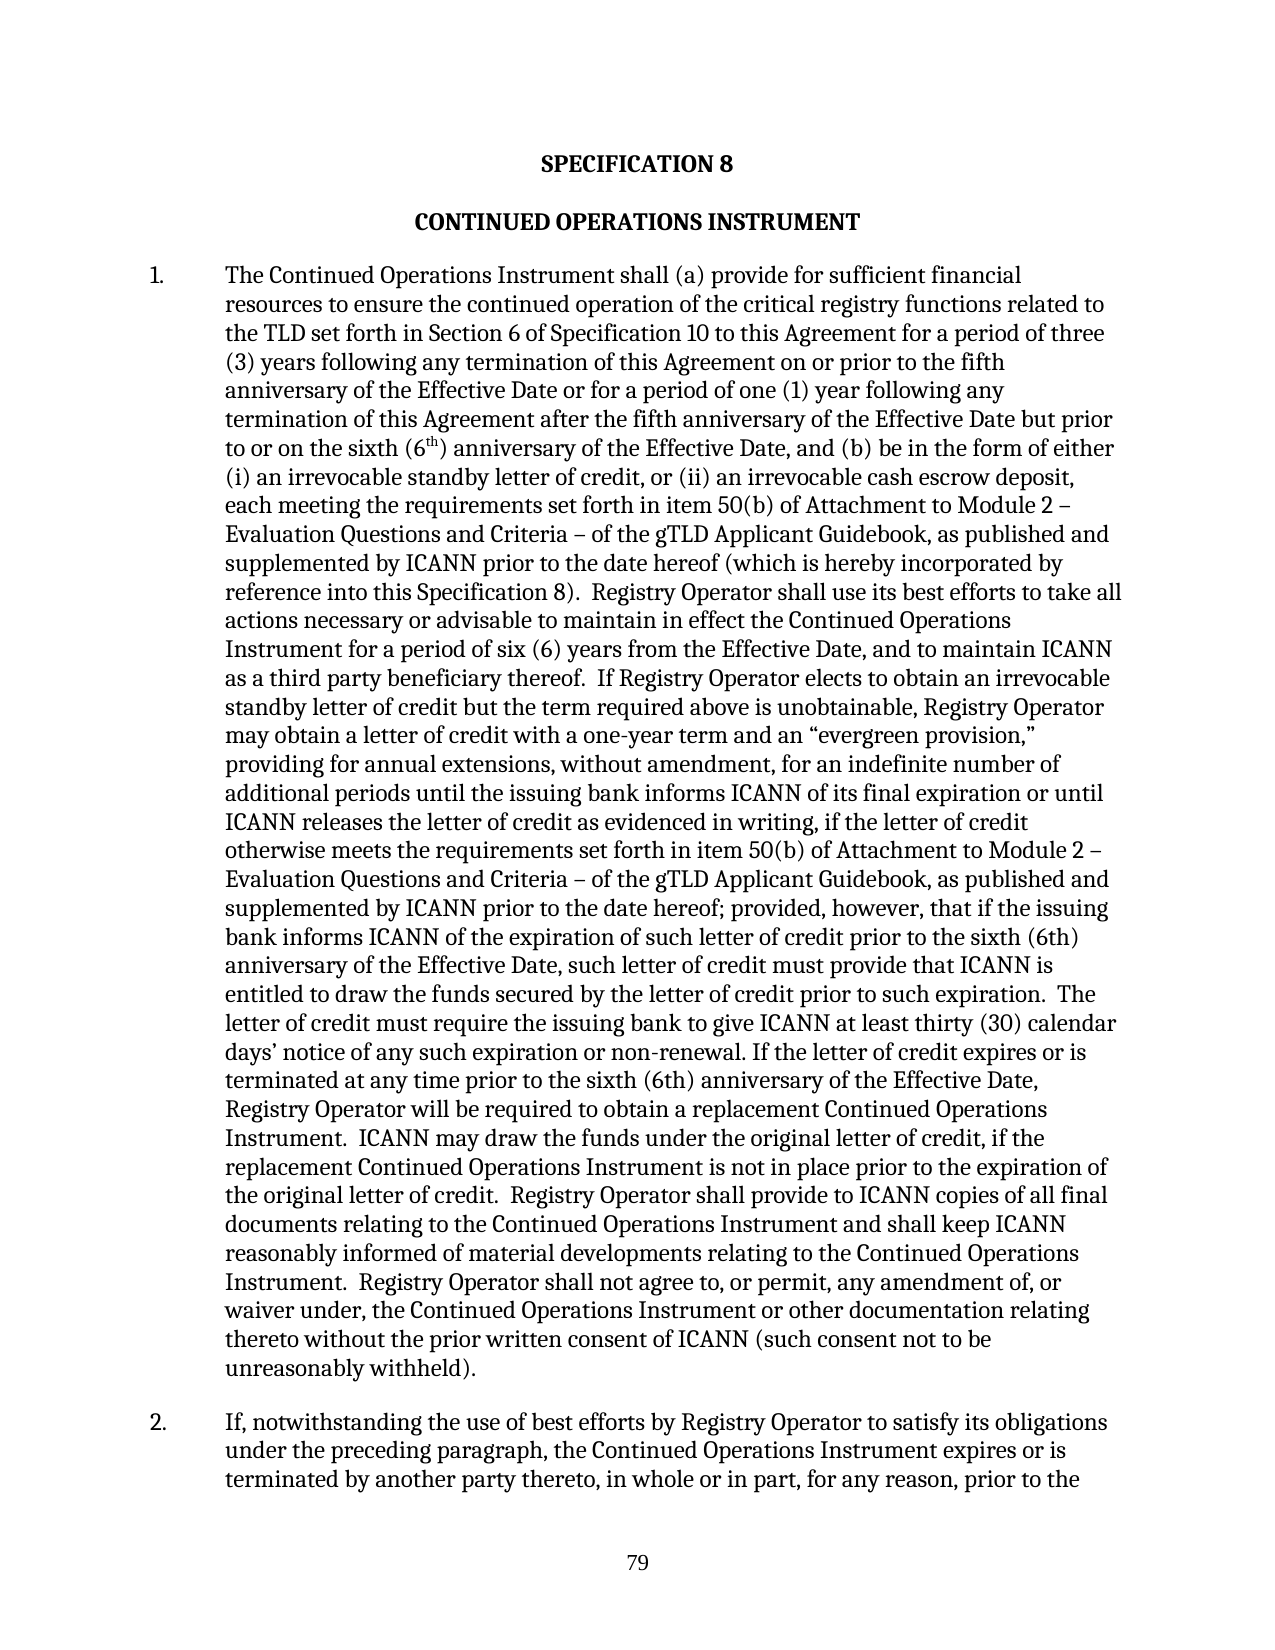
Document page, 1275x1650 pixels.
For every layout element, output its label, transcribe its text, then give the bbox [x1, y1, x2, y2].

text The Continued Operations Instrument shall (a) provide for sufficient financial resources to ensure the continued operation of the critical registry functions related to the TLD set forth in Section 6 of Specification 10 to this Agreement for a period of three (3) years following any termination of this Agreement on or prior to the fifth anniversary of the Effective Date or for a period of one (1) year following any termination of this Agreement after the fifth anniversary of the Effective Date but prior to or on the sixth (6th) anniversary of the Effective Date, and (b) be in the form of either (i) an irrevocable standby letter of credit, or (ii) an irrevocable cash escrow deposit, each meeting the requirements set forth in item 50(b) of Attachment to Module 2 – Evaluation Questions and Criteria – of the gTLD Applicant Guidebook, as published and supplemented by ICANN prior to the date hereof (which is hereby incorporated by reference into this Specification 8). Registry Operator shall use its best efforts to take all actions necessary or advisable to maintain in effect the Continued Operations Instrument for a period of six (6) years from the Effective Date, and to maintain ICANN as a third party beneficiary thereof. If Registry Operator elects to obtain an irrevocable standby letter of credit but the term required above is unobtainable, Registry Operator may obtain a letter of credit with a one-year term and an “evergreen provision,” providing for annual extensions, without amendment, for an indefinite number of additional periods until the issuing bank informs ICANN of its final expiration or until ICANN releases the letter of credit as evidenced in writing, if the letter of credit otherwise meets the requirements set forth in item 50(b) of Attachment to Module 2 – Evaluation Questions and Criteria – of the gTLD Applicant Guidebook, as published and supplemented by ICANN prior to the date hereof; provided, however, that if the issuing bank informs ICANN of the expiration of such letter of credit prior to the sixth (6th) anniversary of the Effective Date, such letter of credit must provide that ICANN is entitled to draw the funds secured by the letter of credit prior to such expiration. The letter of credit must require the issuing bank to give ICANN at least thirty (30) calendar days’ notice of any such expiration or non-renewal. If the letter of credit expires or is terminated at any time prior to the sixth (6th) anniversary of the Effective Date, Registry Operator will be required to obtain a replacement Continued Operations Instrument. ICANN may draw the funds under the original letter of credit, if the replacement Continued Operations Instrument is not in place prior to the expiration of the original letter of credit. Registry Operator shall provide to ICANN copies of all final documents relating to the Continued Operations Instrument and shall keep ICANN reasonably informed of material developments relating to the Continued Operations Instrument. Registry Operator shall not agree to, or permit, any amendment of, or waiver under, the Continued Operations Instrument or other documentation relating thereto without the prior written consent of ICANN (such consent not to be unreasonably withheld). [150, 261, 1125, 1382]
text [150, 1407, 1125, 1494]
text CONTINUED OPERATIONS INSTRUMENT [150, 150, 1125, 236]
